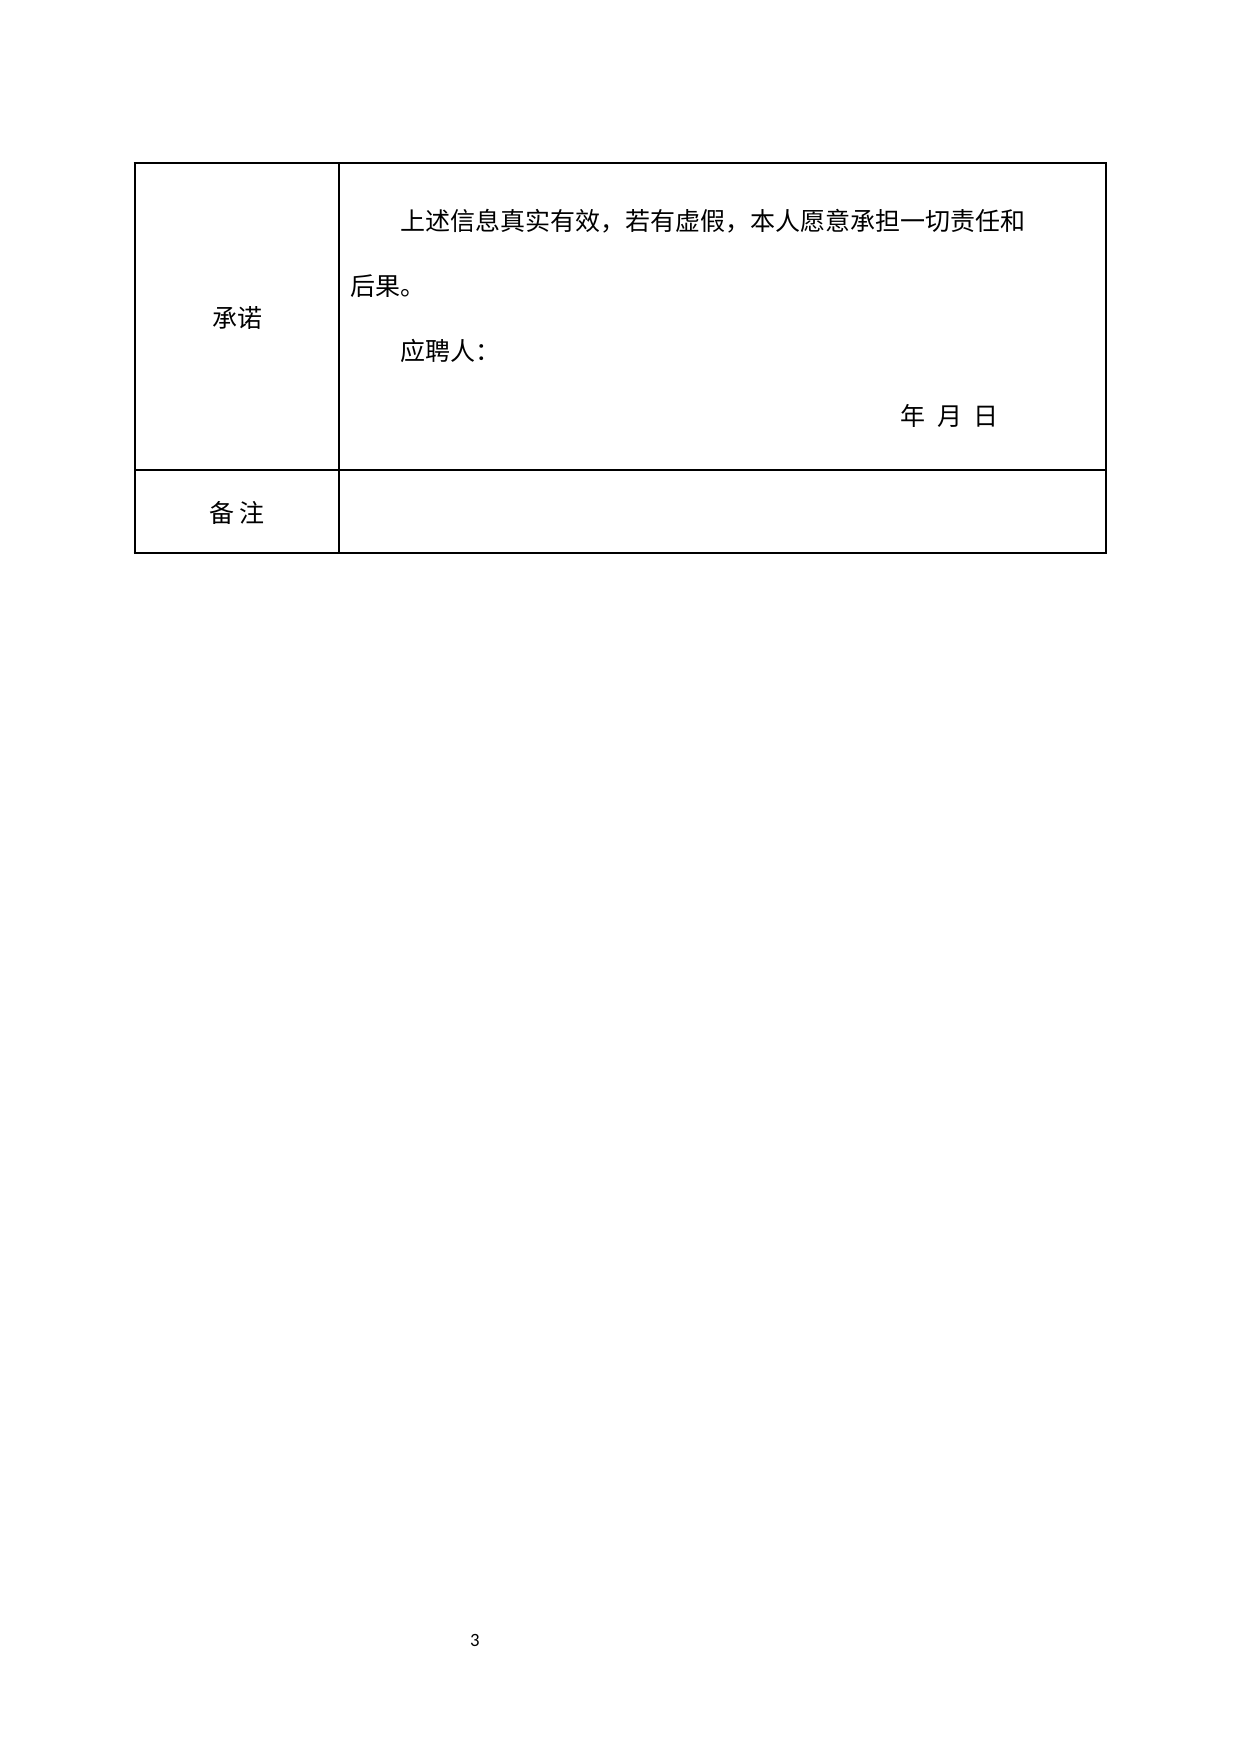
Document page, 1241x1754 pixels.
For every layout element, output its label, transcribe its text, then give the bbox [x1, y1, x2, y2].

table_cell [340, 471, 1105, 552]
table_cell 上述信息真实有效，若有虚假，本人愿意承担一切责任和后果。 应聘人： 年 月 日 [340, 164, 1105, 469]
table_cell 承诺 [136, 164, 338, 469]
table_cell 备 注 [136, 471, 338, 552]
